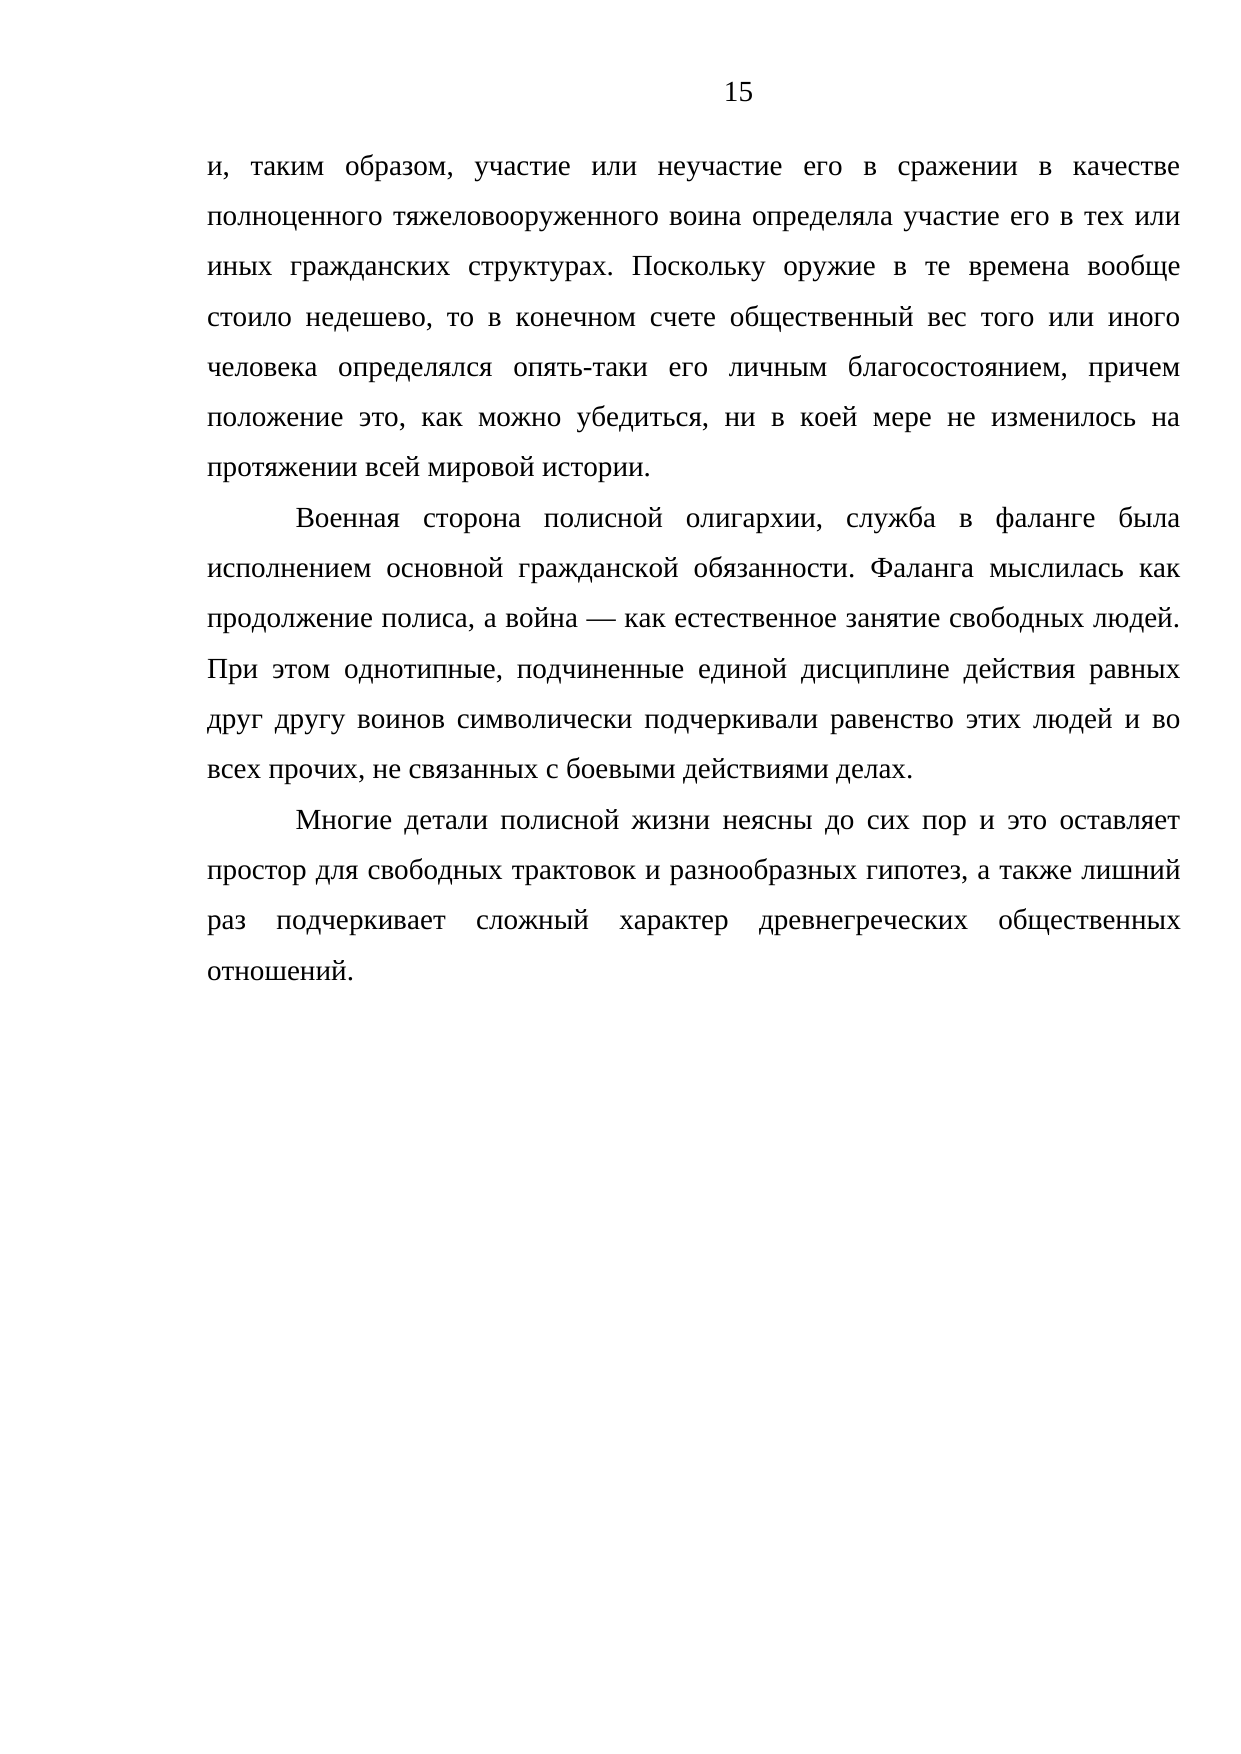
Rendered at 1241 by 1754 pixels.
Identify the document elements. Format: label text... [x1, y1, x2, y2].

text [207, 148, 1181, 483]
text Многие детали полисной жизни неясны до сих пор и это оставляет простор для свободных трактовок и разнообразных гипотез, а также лишний раз подчеркивает сложный характер древнегреческих общественных отношений. [207, 802, 1181, 986]
text Военная сторона полисной олигархии, служба в фаланге была исполнением основной гражданской обязанности. Фаланга мыслилась как продолжение полиса, а война — как естественное занятие свободных людей. При этом однотипные, подчиненные единой дисциплине действия равных друг другу воинов символически подчеркивали равенство этих людей и во всех прочих, не связанных с боевыми действиями делах. [207, 500, 1181, 785]
